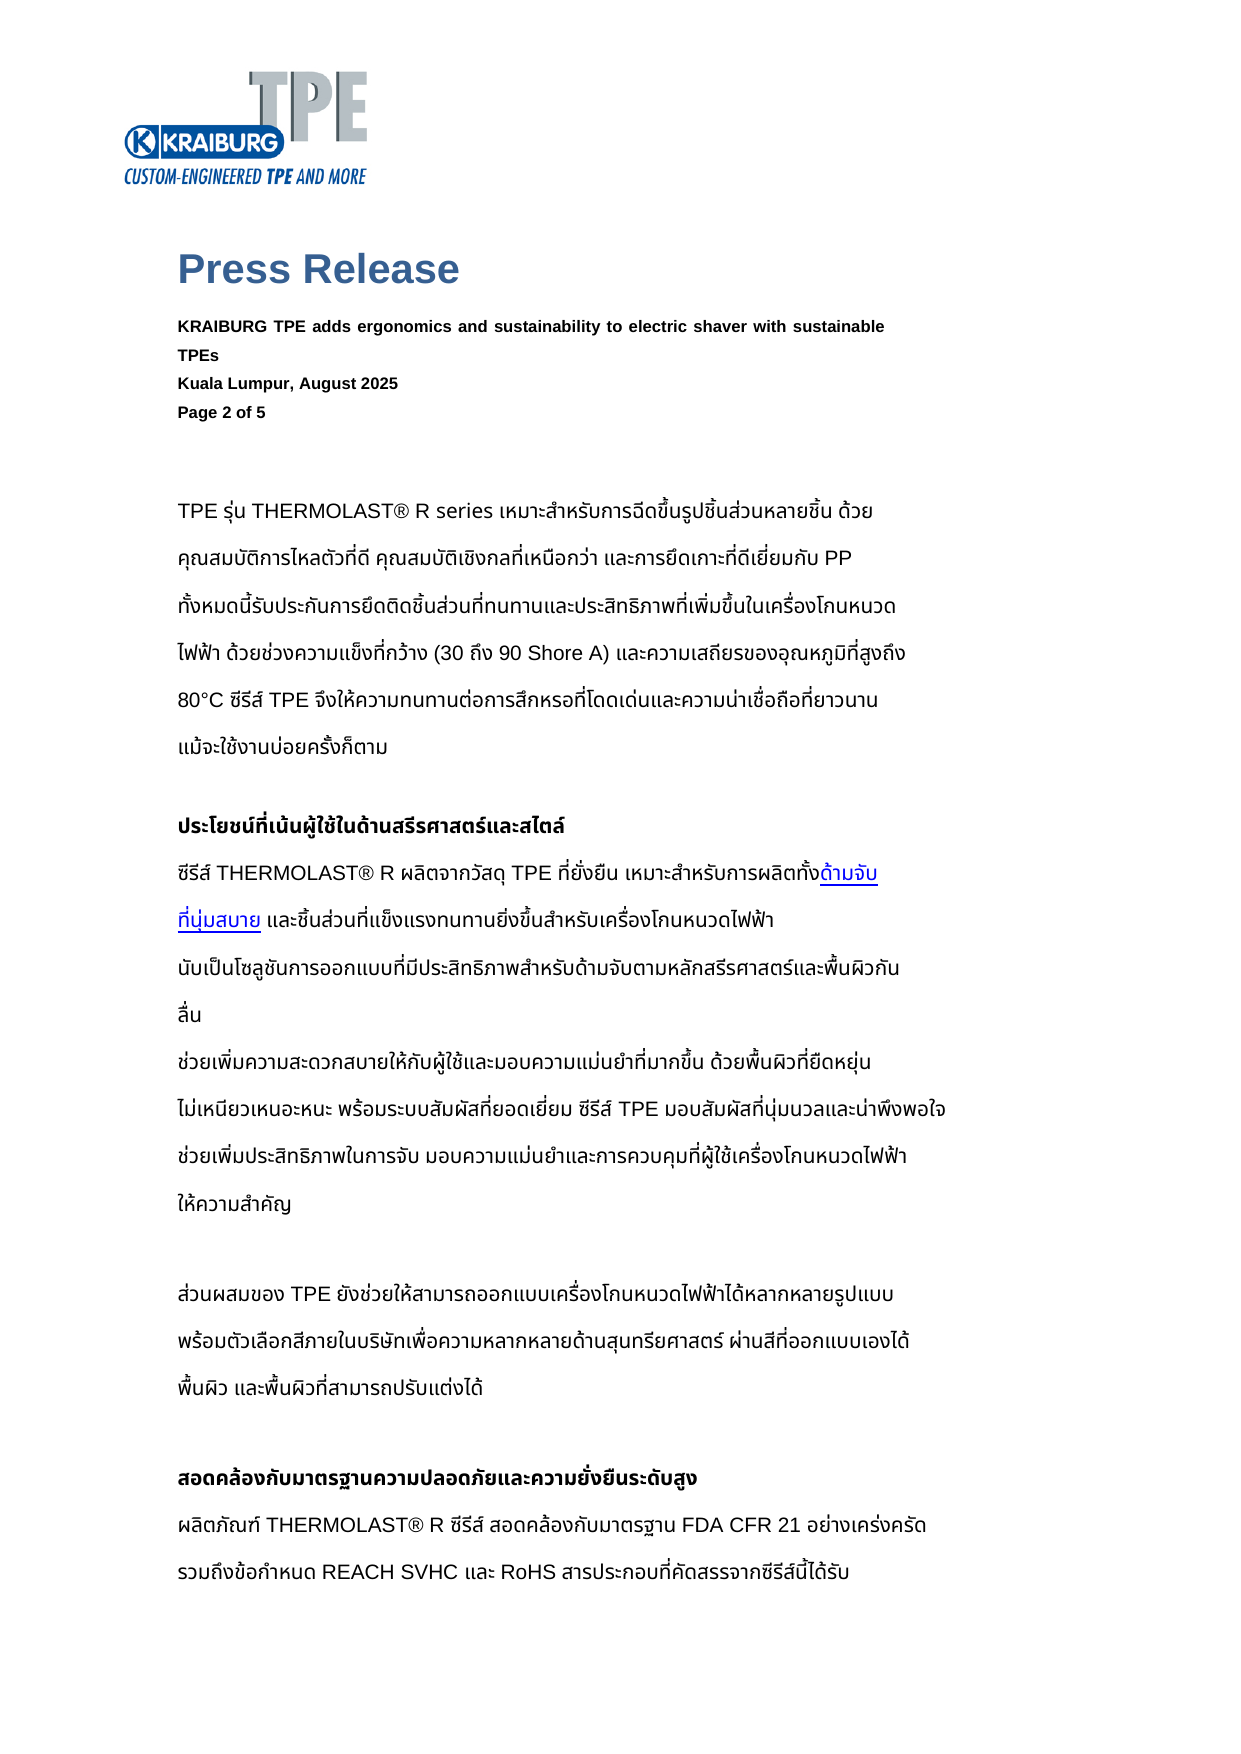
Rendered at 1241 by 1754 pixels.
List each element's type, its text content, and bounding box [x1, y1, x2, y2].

text ให้ความสำคัญ [177, 1189, 1048, 1221]
text ประโยชน์ที่เน้นผู้ใช้ในด้านสรีรศาสตร์และสไตล์ [177, 811, 1048, 843]
picture [112, 55, 379, 200]
text พื้นผิว และพื้นผิวที่สามารถปรับแต่งได้ [177, 1373, 1048, 1405]
text ทั้งหมดนี้รับประกันการยึดติดชิ้นส่วนที่ทนทานและประสิทธิภาพที่เพิ่มขึ้นในเครื่องโกนหนวด [177, 591, 1048, 622]
text คุณสมบัติการไหลตัวที่ดี คุณสมบัติเชิงกลที่เหนือกว่า และการยึดเกาะที่ดีเยี่ยมกับ PP [177, 544, 1048, 575]
text นับเป็นโซลูชันการออกแบบที่มีประสิทธิภาพสำหรับด้ามจับตามหลักสรีรศาสตร์และพื้นผิวกันลื่น [177, 953, 901, 1032]
text รวมถึงข้อกำหนด REACH SVHC และ RoHS สารประกอบที่คัดสรรจากซีรีส์นี้ได้รับ [177, 1557, 1048, 1589]
text พร้อมตัวเลือกสีภายในบริษัทเพื่อความหลากหลายด้านสุนทรียศาสตร์ ผ่านสีที่ออกแบบเองได้ [177, 1326, 1048, 1358]
text ที่นุ่มสบาย และชิ้นส่วนที่แข็งแรงทนทานยิ่งขึ้นสำหรับเครื่องโกนหนวดไฟฟ้า [177, 906, 1048, 937]
text TPE รุ่น THERMOLAST® R series เหมาะสำหรับการฉีดขึ้นรูปชิ้นส่วนหลายชิ้น ด้วย [177, 496, 1048, 528]
text ช่วยเพิ่มประสิทธิภาพในการจับ มอบความแม่นยำและการควบคุมที่ผู้ใช้เครื่องโกนหนวดไฟฟ้า [177, 1142, 1048, 1173]
text ผลิตภัณฑ์ THERMOLAST® R ซีรีส์ สอดคล้องกับมาตรฐาน FDA CFR 21 อย่างเคร่งครัด [177, 1510, 1048, 1542]
text ช่วยเพิ่มความสะดวกสบายให้กับผู้ใช้และมอบความแม่นยำที่มากขึ้น ด้วยพื้นผิวที่ยืดหยุ่น [177, 1047, 1048, 1079]
text ไฟฟ้า ด้วยช่วงความแข็งที่กว้าง (30 ถึง 90 Shore A) และความเสถียรของอุณหภูมิที่สูงถึง [177, 638, 1048, 669]
text ไม่เหนียวเหนอะหนะ พร้อมระบบสัมผัสที่ยอดเยี่ยม ซีรีส์ TPE มอบสัมผัสที่นุ่มนวลและน่าพึงพอใจ [177, 1094, 1048, 1126]
text แม้จะใช้งานบ่อยครั้งก็ตาม [177, 733, 1048, 764]
text ซีรีส์ THERMOLAST® R ผลิตจากวัสดุ TPE ที่ยั่งยืน เหมาะสำหรับการผลิตทั้งด้ามจับ [177, 858, 1048, 890]
text ส่วนผสมของ TPE ยังช่วยให้สามารถออกแบบเครื่องโกนหนวดไฟฟ้าได้หลากหลายรูปแบบ [177, 1279, 1048, 1310]
text สอดคล้องกับมาตรฐานความปลอดภัยและความยั่งยืนระดับสูง [177, 1463, 1048, 1494]
text 80°C ซีรีส์ TPE จึงให้ความทนทานต่อการสึกหรอที่โดดเด่นและความน่าเชื่อถือที่ยาวนาน [177, 685, 1048, 717]
